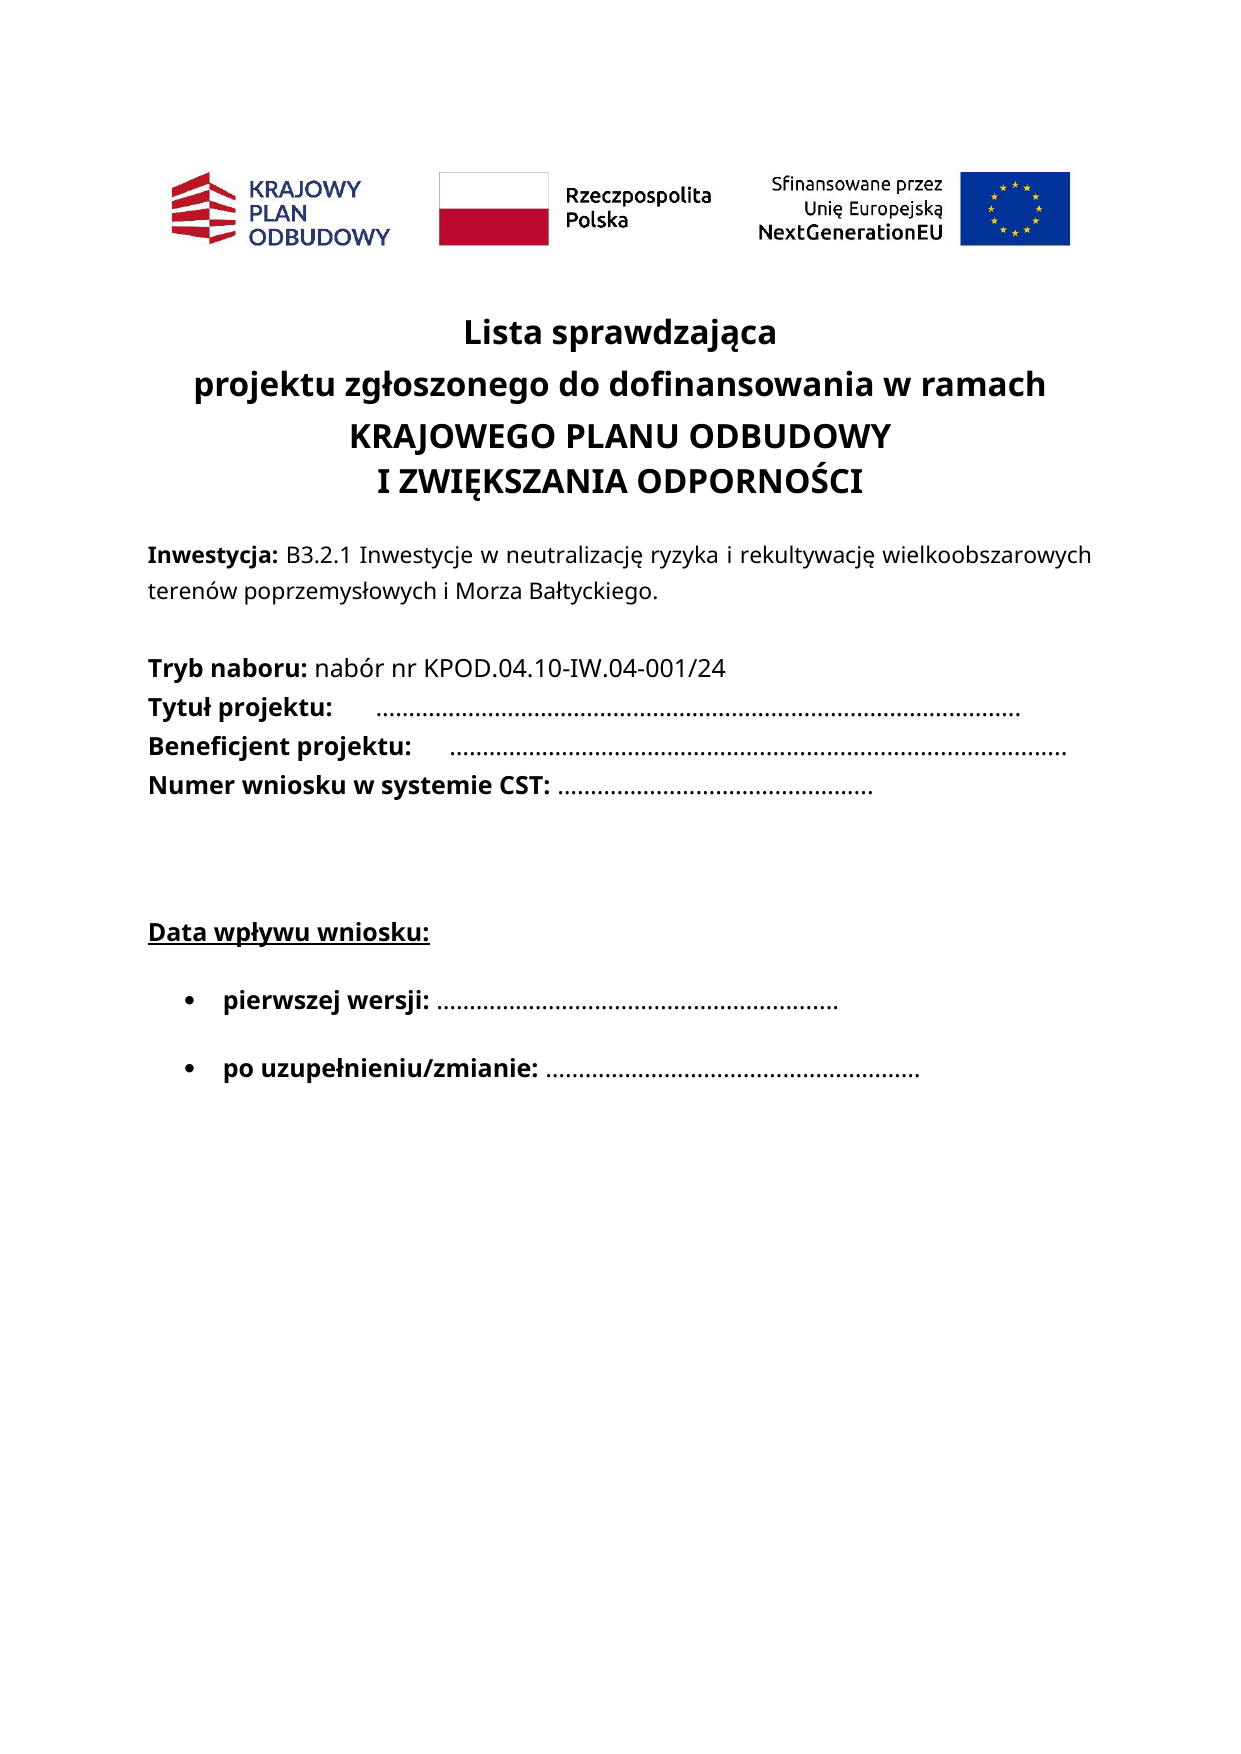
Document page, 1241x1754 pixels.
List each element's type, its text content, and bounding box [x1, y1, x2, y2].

title Lista sprawdzająca [148, 309, 1093, 354]
text I ZWIĘKSZANIA ODPORNOŚCI [148, 458, 1093, 503]
text Beneficjent projektu: ………………………………………................................................ [148, 729, 1093, 763]
title projektu zgłoszonego do dofinansowania w ramach [148, 361, 1093, 406]
text Tryb naboru: nabór nr KPOD.04.10-IW.04-001/24 [148, 650, 1093, 684]
list po uzupełnieniu/zmianie: ………………………………………………… [185, 1051, 1093, 1084]
text Numer wniosku w systemie CST: ………………………………………... [148, 768, 1093, 802]
text KRAJOWEGO PLANU ODBUDOWY [148, 412, 1093, 458]
text Inwestycja: B3.2.1 Inwestycje w neutralizację ryzyka i rekultywację wielkoobszarowych terenów poprzemysłowych i Morza Bałtyckiego. [148, 539, 1093, 606]
text Data wpływu wniosku: [148, 914, 1093, 948]
list pierwszej wersji: …………………………………………….......... [185, 982, 1093, 1016]
text Tytuł projektu: …………………………………………………………………………………….. [148, 689, 1093, 723]
